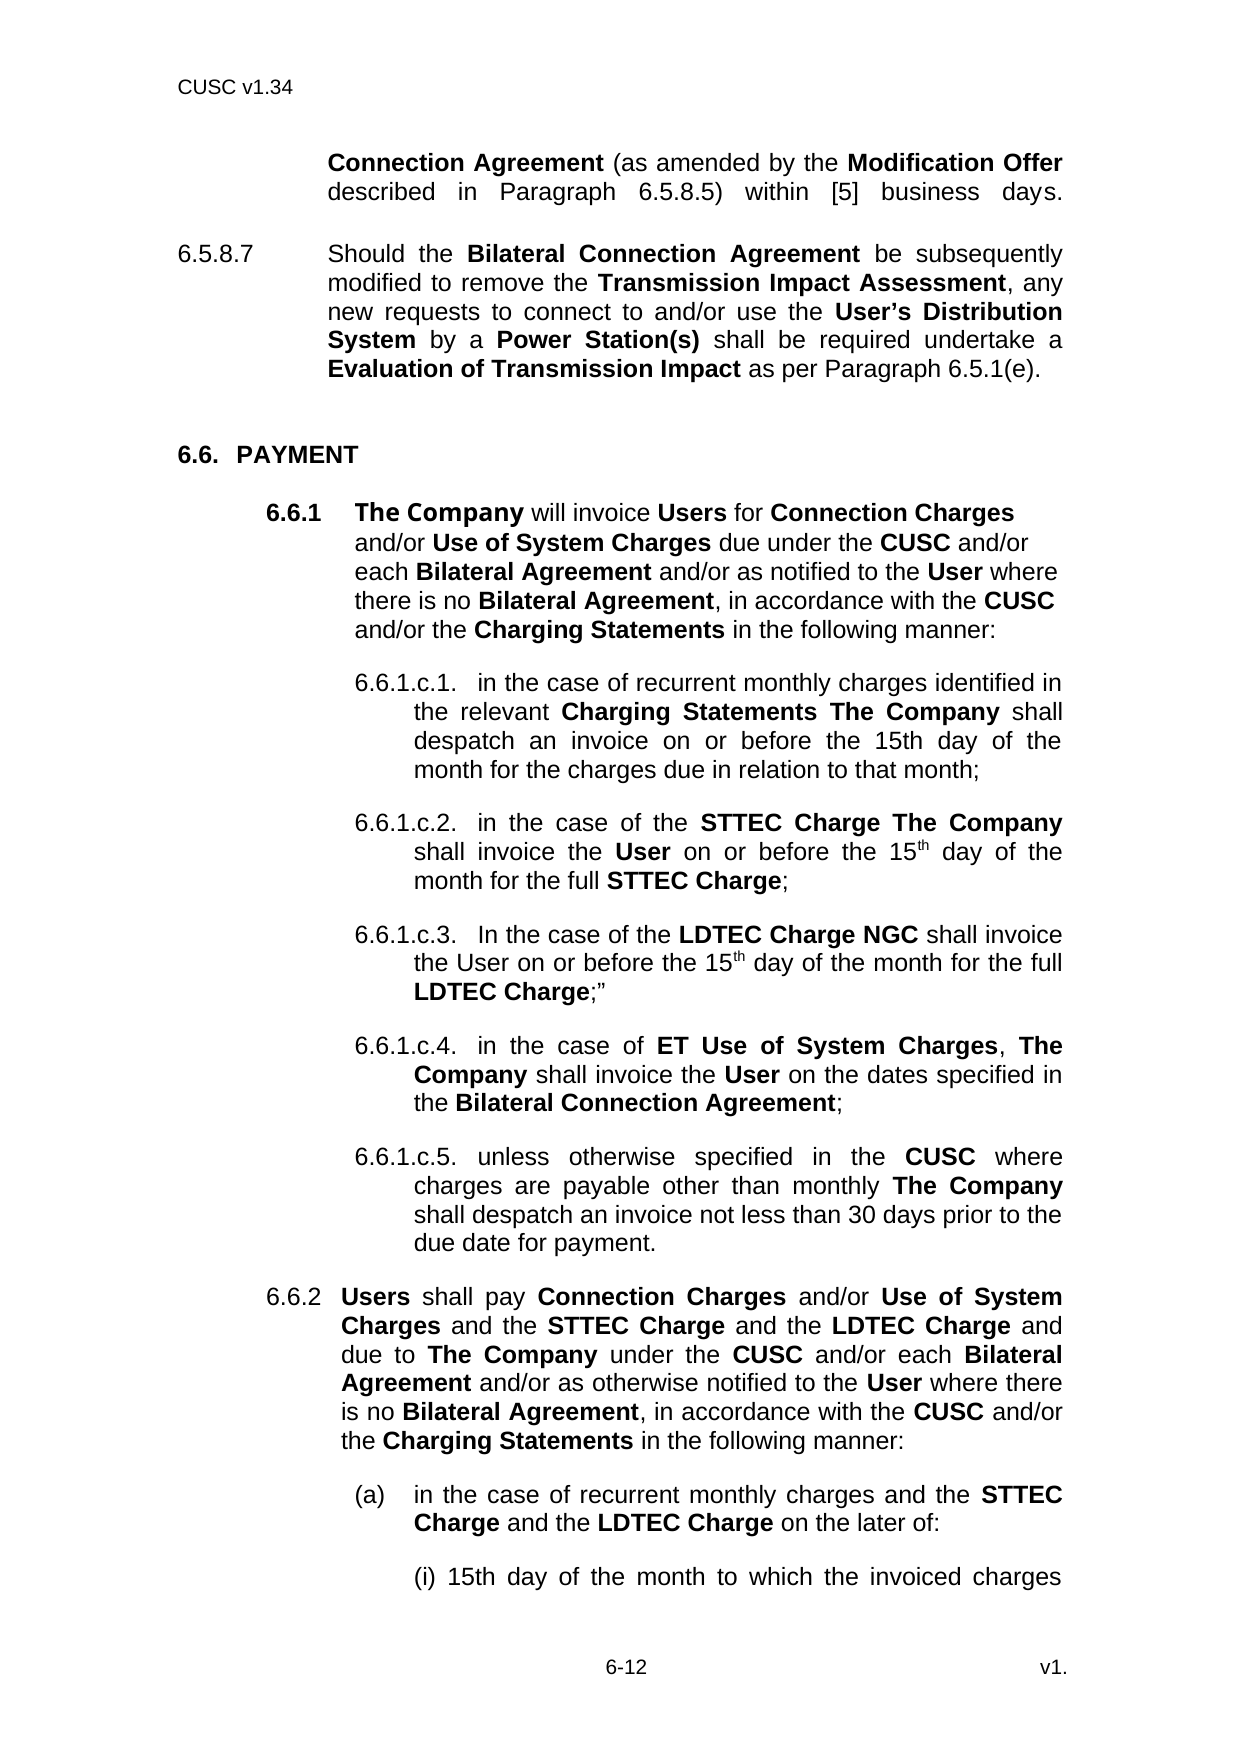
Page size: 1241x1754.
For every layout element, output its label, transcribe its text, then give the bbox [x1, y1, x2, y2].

subtitle in the case of recurrent monthly charges identified in the relevant Charging Statements The Company shall despatch an invoice on or before the 15th day of the month for the charges due in relation to that month; [354, 668, 1063, 783]
subtitle In the case of the LDTEC Charge NGC shall invoice the User on or before the 15th day of the month for the full LDTEC Charge;” [354, 919, 1063, 1006]
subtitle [414, 1562, 1063, 1591]
subtitle Users shall pay Connection Charges and/or Use of System Charges and the STTEC Charge and the LDTEC Charge and due to The Company under the CUSC and/or each Bilateral Agreement and/or as otherwise notified to the User where there is no Bilateral Agreement, in accordance with the CUSC and/or the Charging Statements in the following manner: [266, 1282, 1063, 1454]
subtitle PAYMENT [177, 441, 1063, 469]
text 6.5.8.7 Should the Bilateral Connection Agreement be subsequently modified to remove the Transmission Impact Assessment, any new requests to connect to and/or use the User’s Distribution System by a Power Station(s) shall be required undertake a Evaluation of Transmission Impact as per Paragraph 6.5.1(e). [177, 239, 1063, 383]
subtitle 6.6.1 The Company will invoice Users for Connection Charges and/or Use of System Charges due under the CUSC and/or each Bilateral Agreement and/or as notified to the User where there is no Bilateral Agreement, in accordance with the CUSC and/or the Charging Statements in the following manner: [266, 494, 1063, 643]
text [177, 148, 1063, 239]
subtitle in the case of the STTEC Charge The Company shall invoice the User on or before the 15th day of the month for the full STTEC Charge; [354, 808, 1063, 894]
subtitle unless otherwise specified in the CUSC where charges are payable other than monthly The Company shall despatch an invoice not less than 30 days prior to the due date for payment. [354, 1142, 1063, 1257]
subtitle in the case of ET Use of System Charges, The Company shall invoice the User on the dates specified in the Bilateral Connection Agreement; [354, 1031, 1063, 1117]
subtitle in the case of recurrent monthly charges and the STTEC Charge and the LDTEC Charge on the later of: [354, 1479, 1063, 1537]
